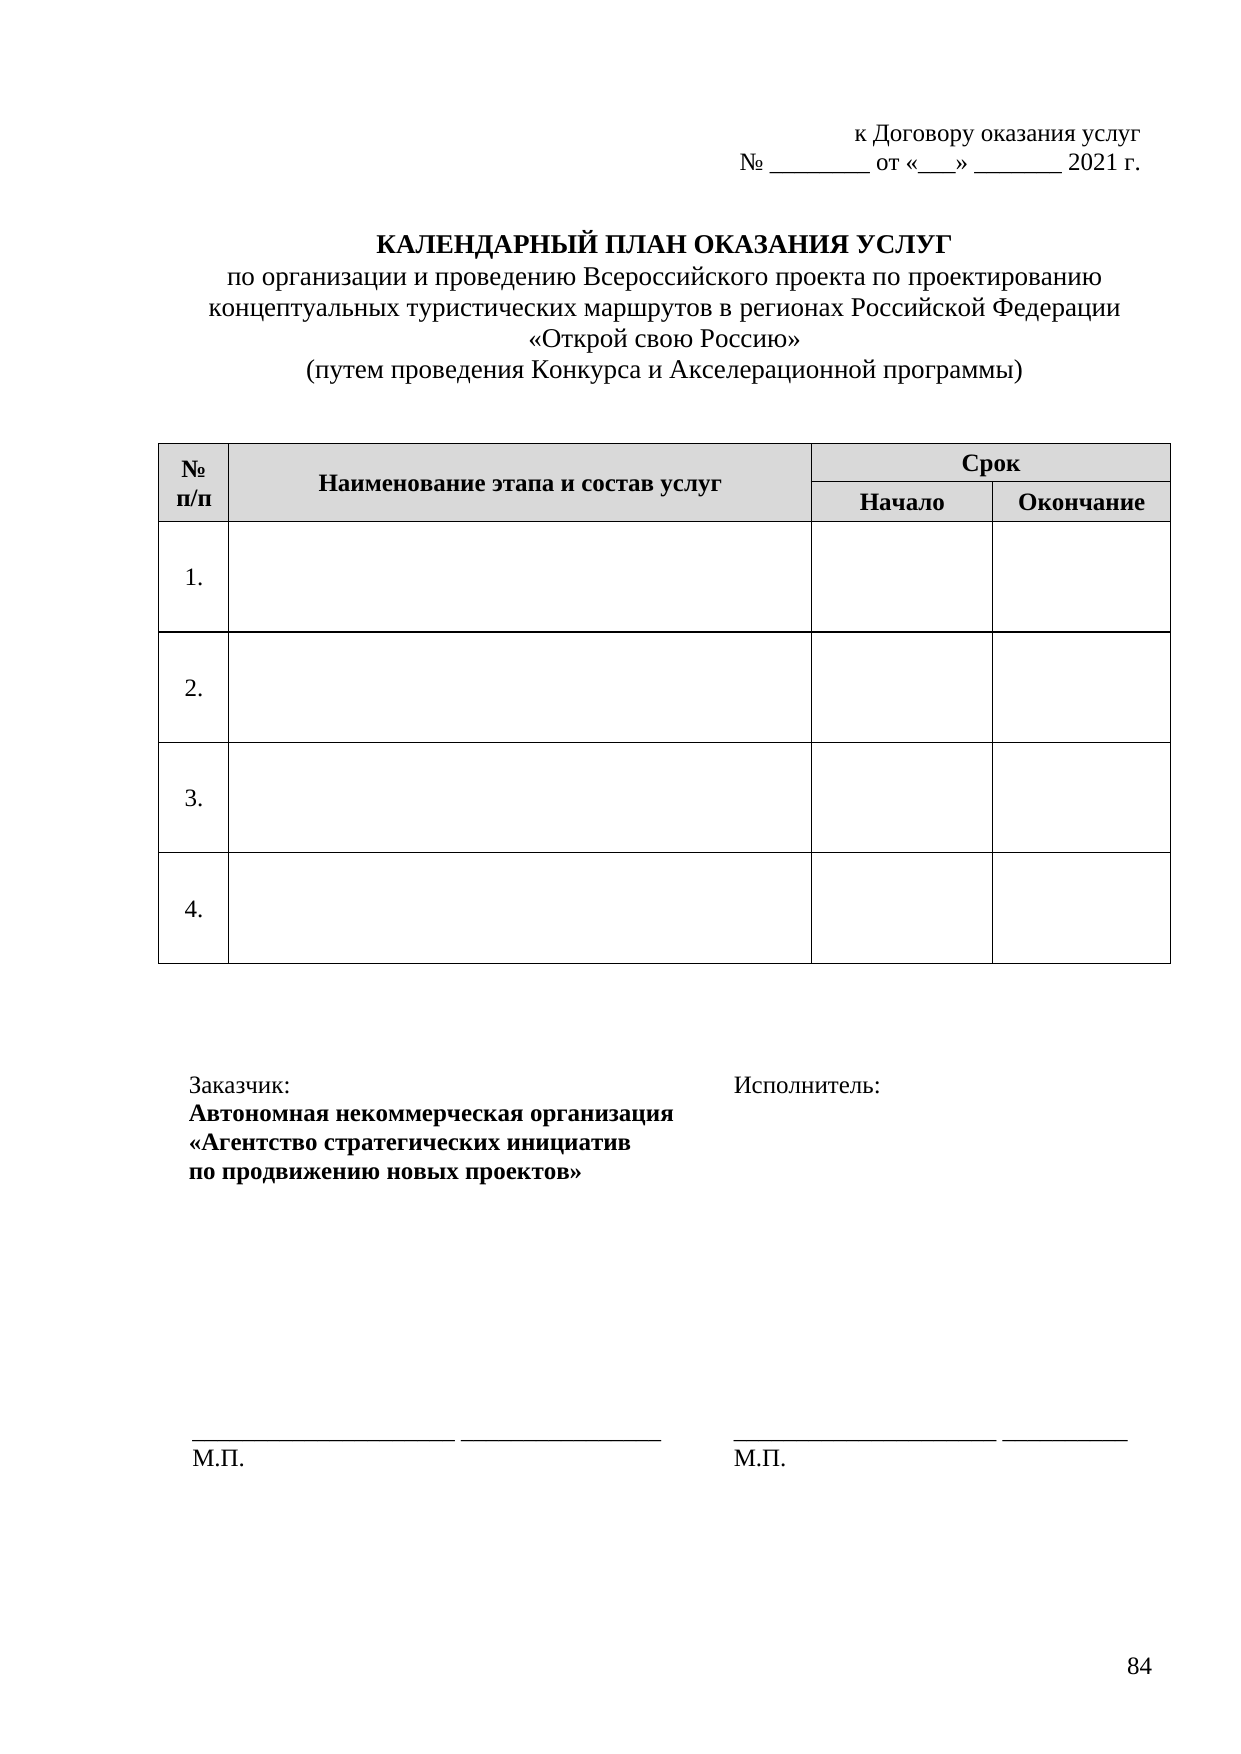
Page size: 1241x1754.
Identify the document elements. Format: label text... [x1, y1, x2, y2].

table_cell [229, 743, 811, 852]
text КАЛЕНДАРНЫЙ ПЛАН ОКАЗАНИЯ УСЛУГ [177, 229, 1152, 260]
table_cell [812, 522, 992, 631]
text (путем проведения Конкурса и Акселерационной программы) [177, 353, 1152, 384]
table_cell 2. [159, 633, 228, 742]
table_cell 1. [159, 522, 228, 631]
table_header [724, 118, 1152, 176]
table_header Наименование этапа и состав услуг [229, 444, 811, 521]
table_cell [812, 743, 992, 852]
table_cell [993, 743, 1170, 852]
table_cell Окончание [993, 482, 1170, 521]
table_cell [229, 522, 811, 631]
table_cell [993, 633, 1170, 742]
table_header Срок [812, 444, 1170, 481]
table_cell [812, 633, 992, 742]
table_cell [993, 522, 1170, 631]
table_header Исполнитель: _____________________ __________ М.П. [722, 1070, 1152, 1472]
table_cell [229, 853, 811, 963]
table_cell [993, 853, 1170, 963]
table_cell Начало [812, 482, 992, 521]
table_cell 3. [159, 743, 228, 852]
table_header Заказчик: Автономная некоммерческая организация «Агентство стратегических инициатив по продвижению новых проектов» _____________________ ________________ М.П. [177, 1070, 722, 1472]
table_header № п/п [159, 444, 228, 521]
table_cell 4. [159, 853, 228, 963]
table_cell [229, 633, 811, 742]
table_cell [812, 853, 992, 963]
text по организации и проведению Всероссийского проекта по проектированию концептуальных туристических маршрутов в регионах Российской Федерации «Открой свою Россию» [177, 260, 1152, 353]
